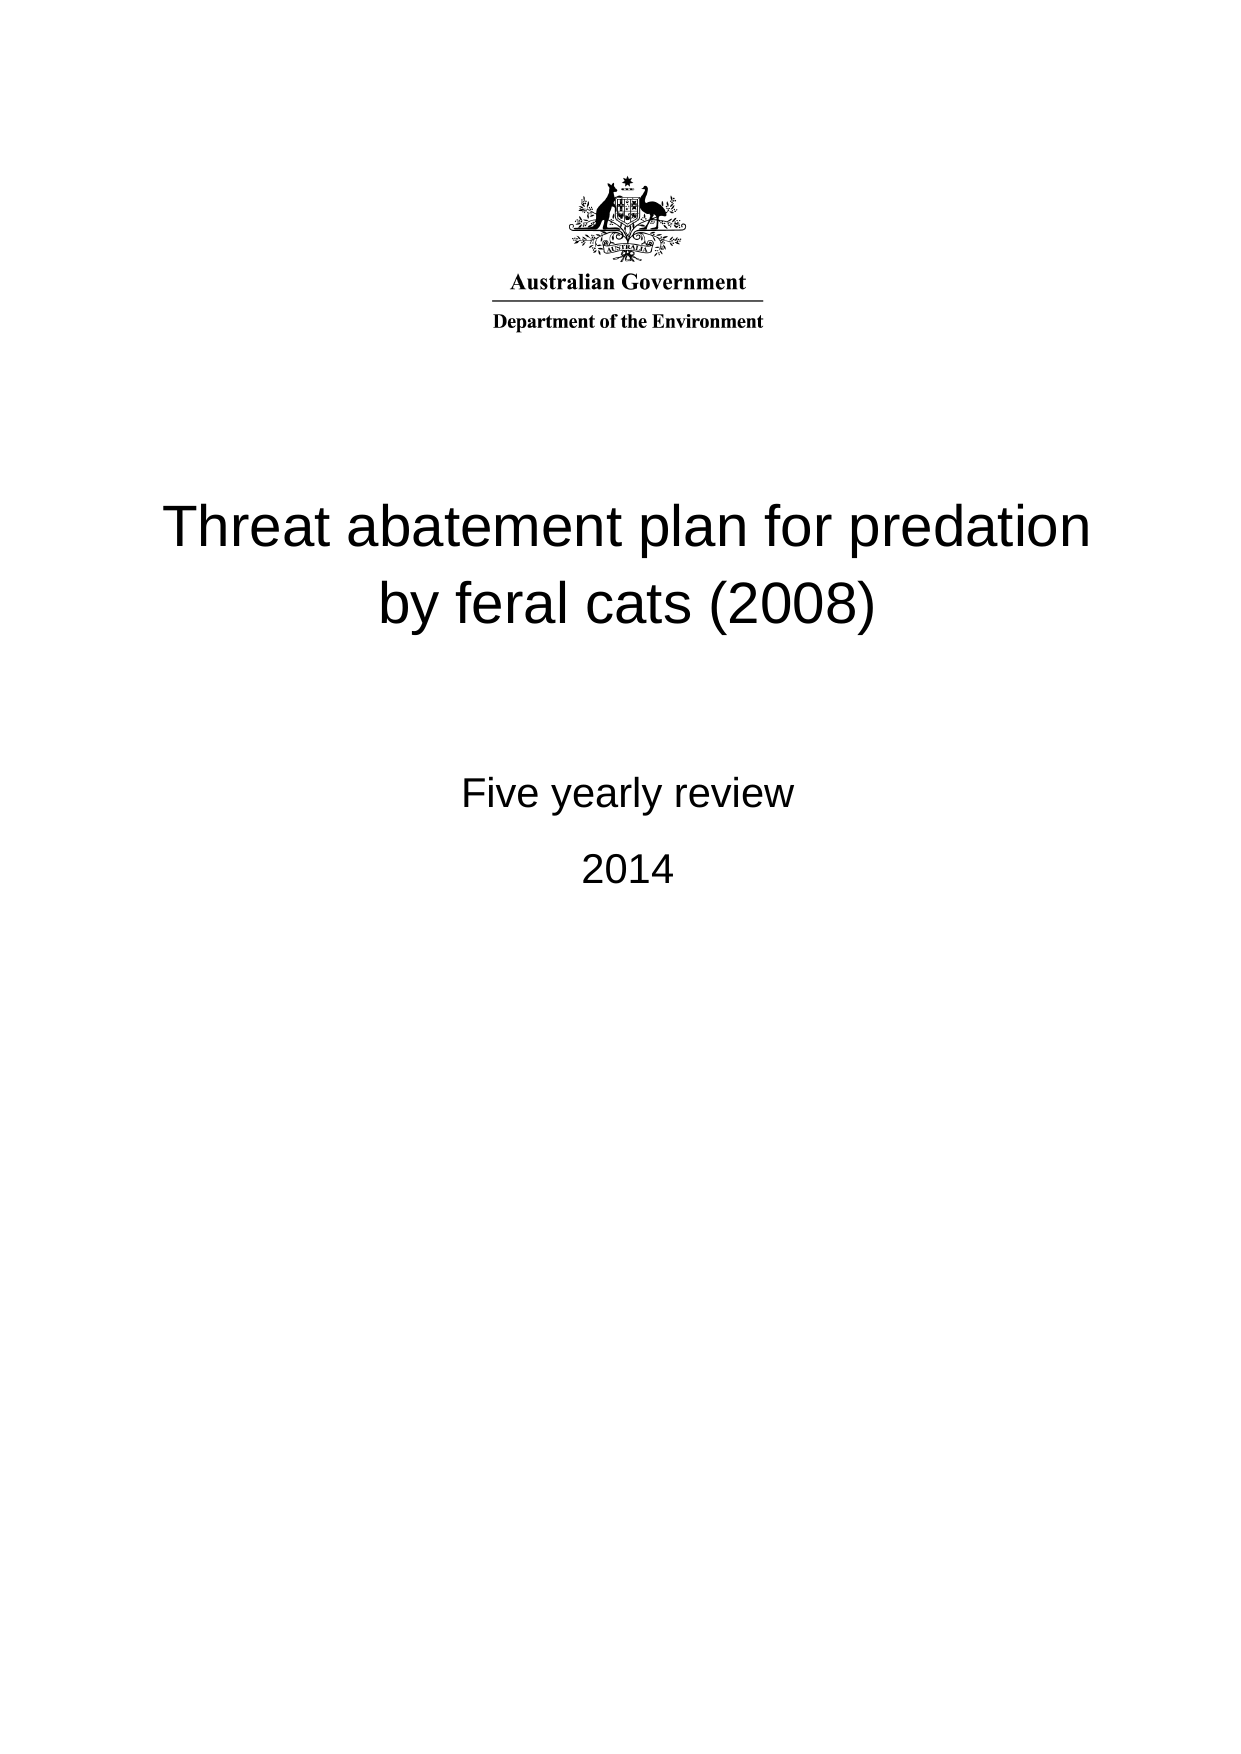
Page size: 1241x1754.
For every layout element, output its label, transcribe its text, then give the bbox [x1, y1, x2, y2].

text Threat abatement plan for predation by feral cats (2008) [148, 491, 1107, 636]
picture [464, 147, 791, 360]
text 2014 [148, 844, 1107, 892]
text Five yearly review [148, 768, 1107, 816]
